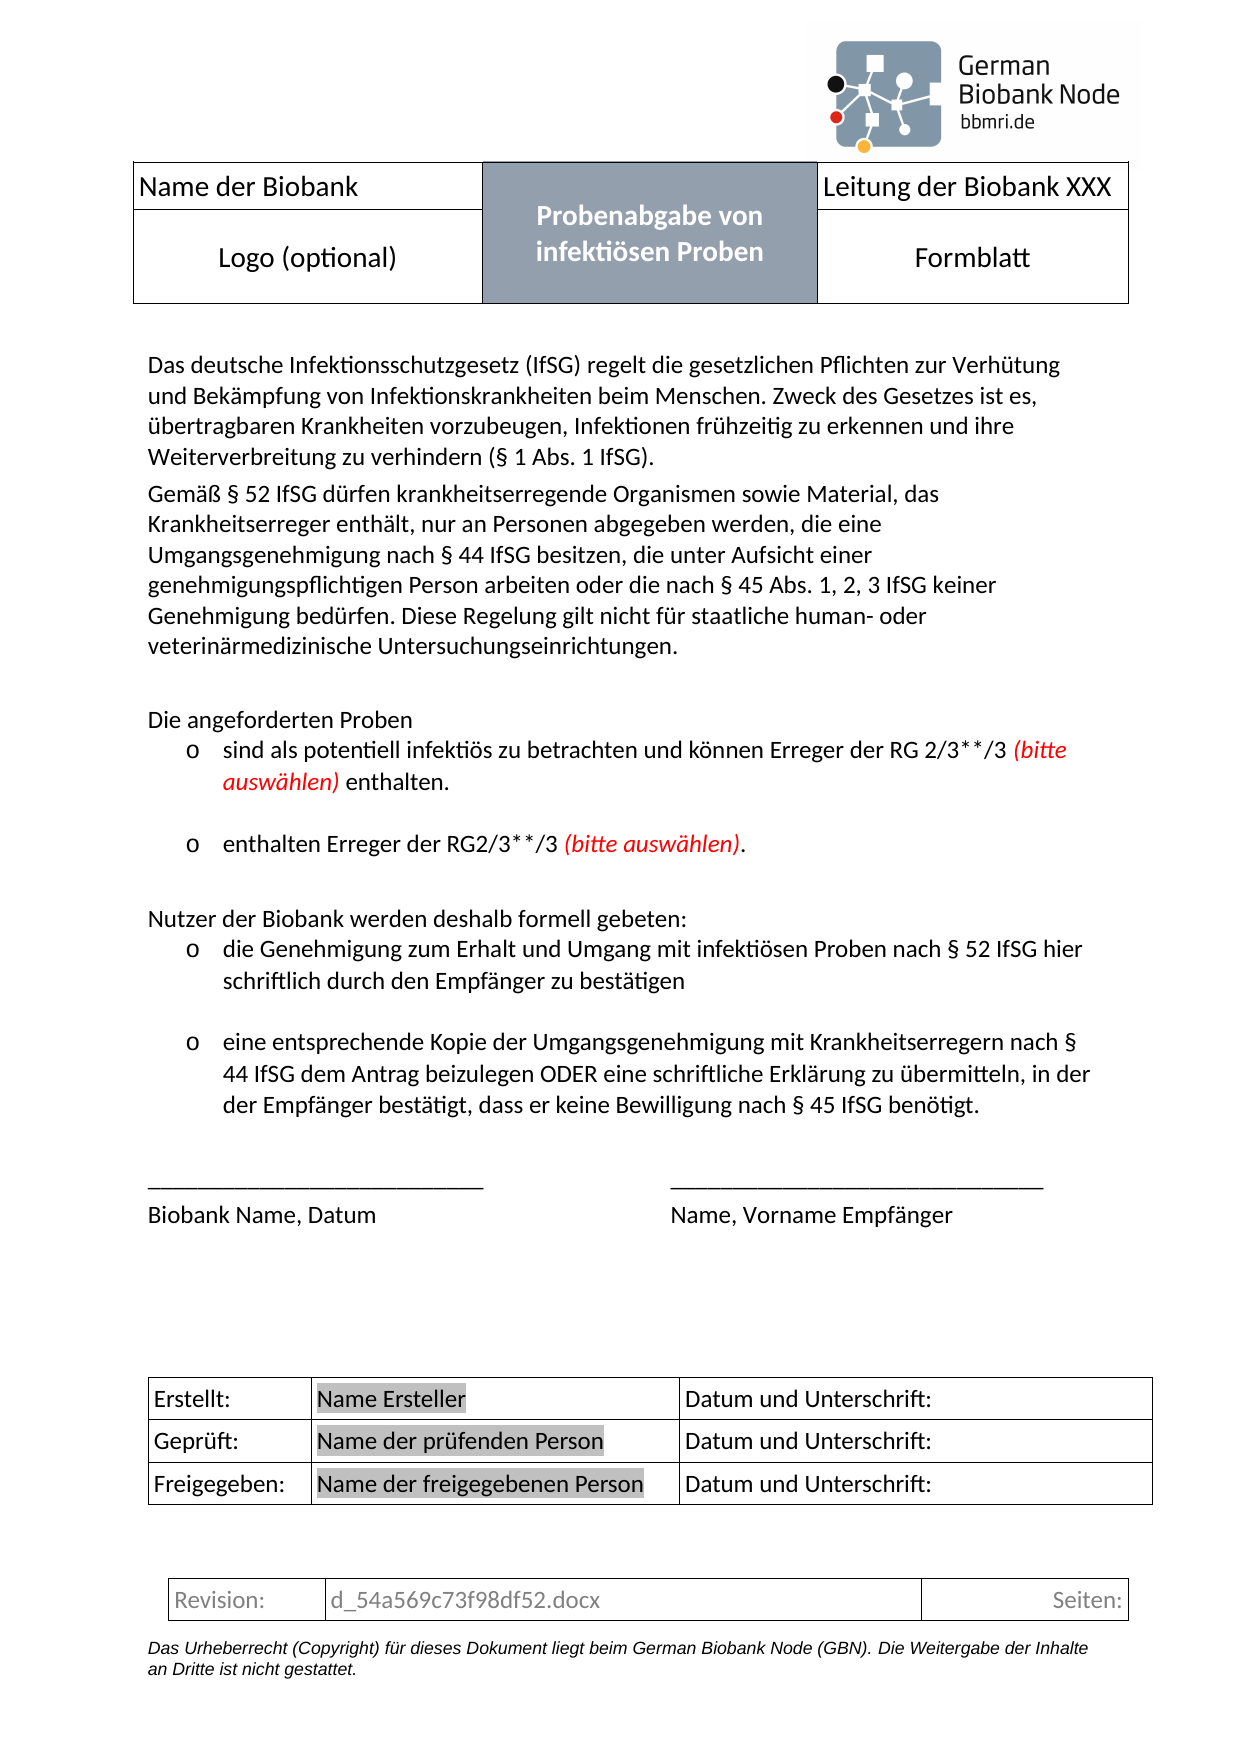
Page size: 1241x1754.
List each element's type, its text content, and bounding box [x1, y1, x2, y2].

text Das deutsche Infektionsschutzgesetz (IfSG) regelt die gesetzlichen Pflichten zur Verhütung und Bekämpfung von Infektionskrankheiten beim Menschen. Zweck des Gesetzes ist es, übertragbaren Krankheiten vorzubeugen, Infektionen frühzeitig zu erkennen und ihre Weiterverbreitung zu verhindern (§ 1 Abs. 1 IfSG). [148, 349, 1092, 471]
picture [806, 20, 1142, 172]
table_cell Name der freigegebenen Person [312, 1463, 679, 1504]
table_header Datum und Unterschrift: [680, 1378, 1152, 1419]
table_cell Name der prüfenden Person [312, 1420, 679, 1462]
table_cell Datum und Unterschrift: [680, 1463, 1152, 1504]
text Nutzer der Biobank werden deshalb formell gebeten: [148, 903, 1092, 934]
text Gemäß § 52 IfSG dürfen krankheitserregende Organismen sowie Material, das Krankheitserreger enthält, nur an Personen abgegeben werden, die eine Umgangsgenehmigung nach § 44 IfSG besitzen, die unter Aufsicht einer genehmigungspflichtigen Person arbeiten oder die nach § 45 Abs. 1, 2, 3 IfSG keiner Genehmigung bedürfen. Diese Regelung gilt nicht für staatliche human- oder veterinärmedizinische Untersuchungseinrichtungen. [148, 478, 1092, 661]
list sind als potentiell infektiös zu betrachten und können Erreger der RG 2/3**/3 (bitte auswählen) enthalten. [185, 734, 1092, 797]
text Die angeforderten Proben [148, 704, 1092, 734]
table_header Erstellt: [149, 1378, 311, 1419]
picture [818, 163, 1128, 172]
list eine entsprechende Kopie der Umgangsgenehmigung mit Krankheitserregern nach § 44 IfSG dem Antrag beizulegen ODER eine schriftliche Erklärung zu übermitteln, in der der Empfänger bestätigt, dass er keine Bewilligung nach § 45 IfSG benötigt. [185, 1026, 1092, 1119]
text Biobank Name, Datum Name, Vorname Empfänger [148, 1199, 1092, 1229]
table_cell Datum und Unterschrift: [680, 1420, 1152, 1462]
list die Genehmigung zum Erhalt und Umgang mit infektiösen Proben nach § 52 IfSG hier schriftlich durch den Empfänger zu bestätigen [185, 934, 1092, 996]
table_cell Geprüft: [149, 1420, 311, 1462]
text ___________________________ ______________________________ [148, 1162, 1092, 1193]
list enthalten Erreger der RG2/3**/3 (bitte auswählen). [185, 828, 1092, 860]
table_header Name Ersteller [312, 1378, 679, 1419]
table_cell Freigegeben: [149, 1463, 311, 1504]
